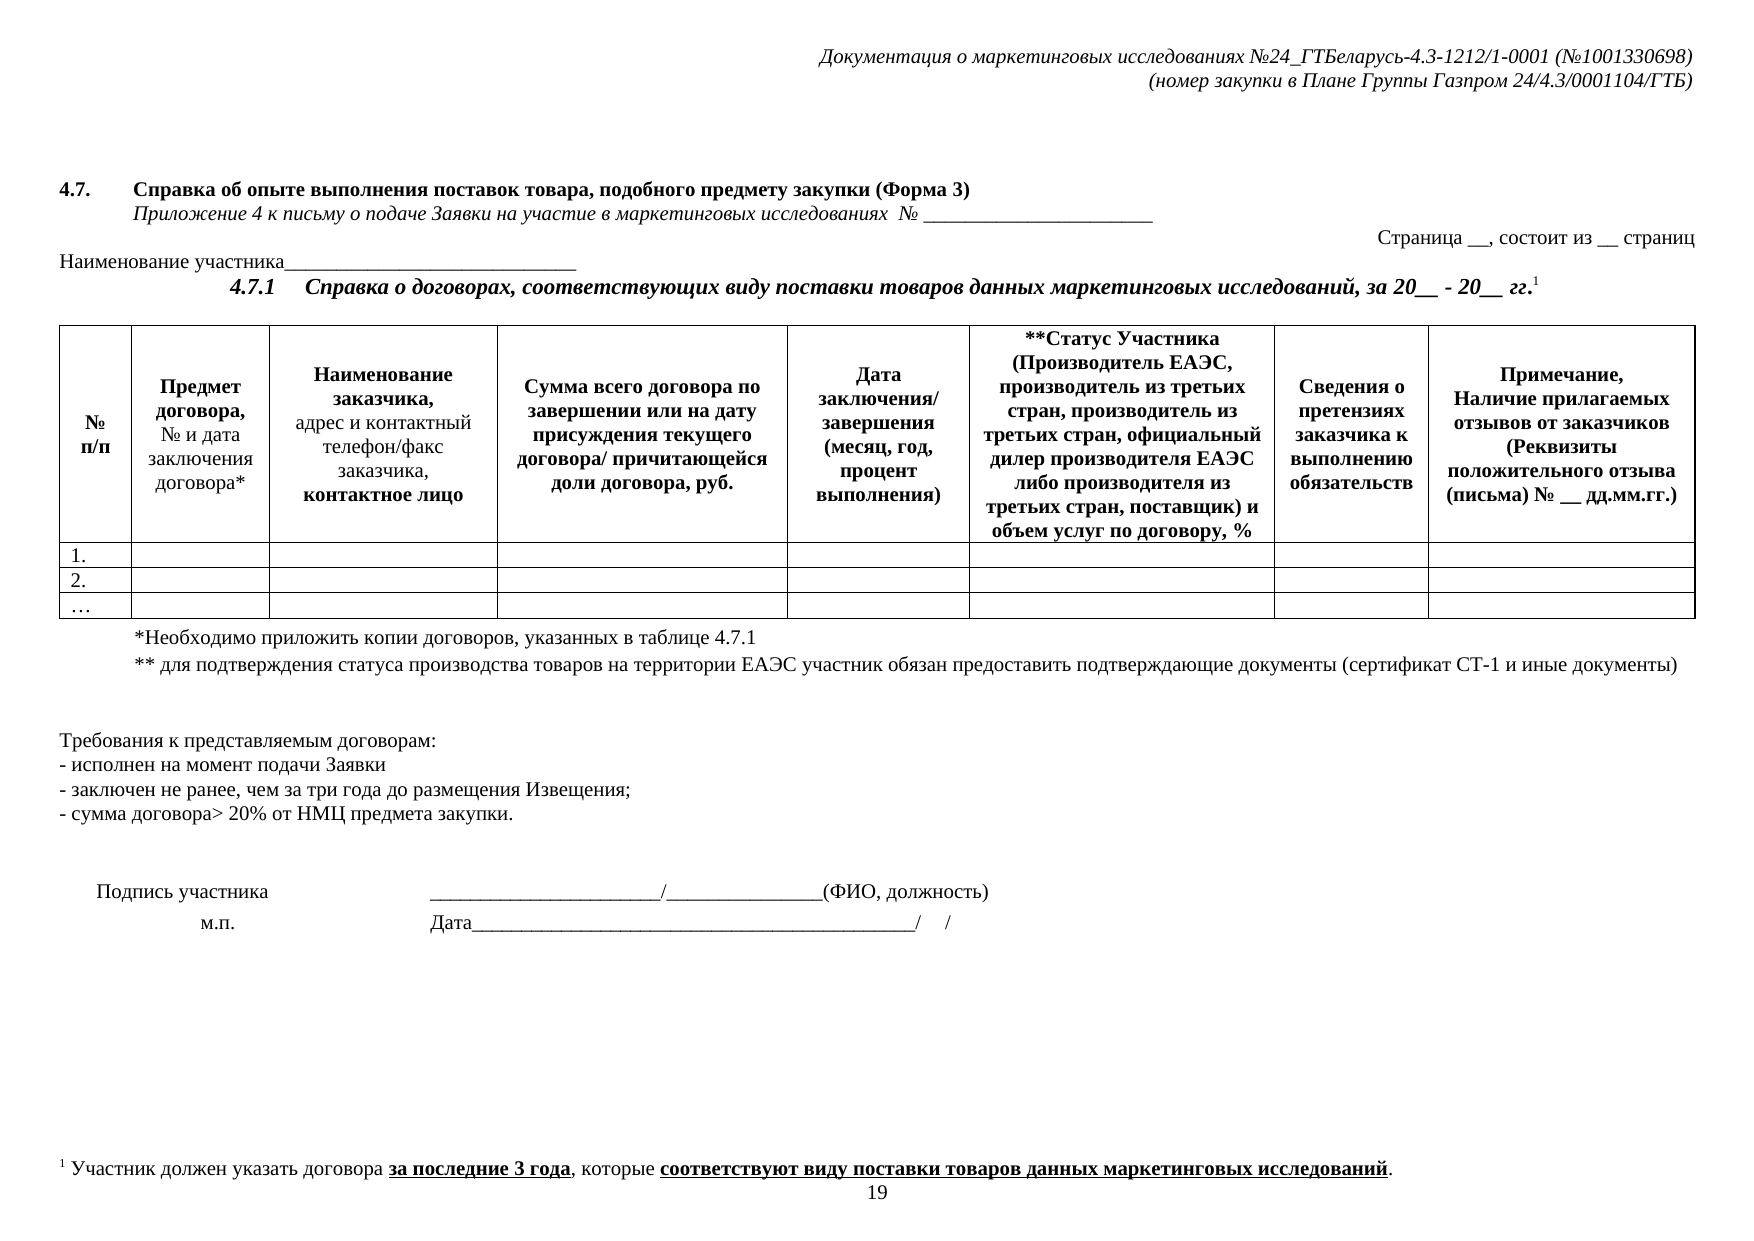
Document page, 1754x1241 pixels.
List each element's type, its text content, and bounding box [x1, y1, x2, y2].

table_header Примечание, Наличие прилагаемых отзывов от заказчиков (Реквизиты положительного отзыва (письма) № __ дд.мм.гг.) [1429, 326, 1694, 542]
list ** для подтверждения статуса производства товаров на территории ЕАЭС участник обязан предоставить подтверждающие документы (сертификат СТ-1 и иные документы) [134, 652, 1695, 676]
table_cell [132, 543, 269, 567]
table_cell [970, 593, 1274, 617]
text Наименование участника____________________________ [59, 249, 1695, 273]
table_cell 2. [60, 568, 131, 592]
list Справка об опыте выполнения поставок товара, подобного предмету закупки (Форма 3) [59, 177, 1695, 201]
table_cell [132, 568, 269, 592]
table_cell [132, 593, 269, 617]
table_cell [788, 543, 969, 567]
table_cell [1429, 593, 1694, 617]
text - исполнен на момент подачи Заявки [59, 752, 1695, 776]
table_header Наименование заказчика, адрес и контактный телефон/факс заказчика, контактное лицо [270, 326, 497, 542]
table_cell [1429, 543, 1694, 567]
table_header Сумма всего договора по завершении или на дату присуждения текущего договора/ причитающейся доли договора, руб. [498, 326, 787, 542]
table_cell [788, 593, 969, 617]
table_cell [498, 593, 787, 617]
table_cell [970, 568, 1274, 592]
table_cell [1275, 543, 1428, 567]
table_header Сведения о претензиях заказчика к выполнению обязательств [1275, 326, 1428, 542]
table_cell [270, 593, 497, 617]
text Требования к представляемым договорам: [59, 728, 1695, 752]
table_header Дата заключения/ завершения (месяц, год, процент выполнения) [788, 326, 969, 542]
text - заключен не ранее, чем за три года до размещения Извещения; [59, 776, 1695, 801]
table_cell [1429, 568, 1694, 592]
table_header **Статус Участника (Производитель ЕАЭС, производитель из третьих стран, производитель из третьих стран, официальный дилер производителя ЕАЭС либо производителя из третьих стран, поставщик) и объем услуг по договору, % [970, 326, 1274, 542]
table_cell [788, 568, 969, 592]
list *Необходимо приложить копии договоров, указанных в таблице 4.7.1 [134, 625, 1695, 649]
table_header № п/п [60, 326, 131, 542]
table_header Предмет договора, № и дата заключения договора* [132, 326, 269, 542]
table_cell … [60, 593, 131, 617]
table_cell [498, 543, 787, 567]
text Подпись участника /_______________(ФИО, должность) [96, 879, 1695, 903]
table_cell [270, 543, 497, 567]
table_cell [498, 568, 787, 592]
table_cell [970, 543, 1274, 567]
table_cell [1275, 593, 1428, 617]
table_cell [1275, 568, 1428, 592]
text Приложение 4 к письму о подаче Заявки на участие в маркетинговых исследованиях № ______________________ [59, 201, 1695, 225]
list Справка о договорах, соответствующих виду поставки товаров данных маркетинговых исследований, за 20__ - 20__ гг. [74, 273, 1695, 300]
text Страница __, состоит из __ страниц [59, 225, 1695, 249]
table_cell 1. [60, 543, 131, 567]
text - сумма договора> 20% от НМЦ предмета закупки. [59, 801, 1695, 824]
text м.п. Дата / / [96, 909, 1695, 934]
table_cell [270, 568, 497, 592]
